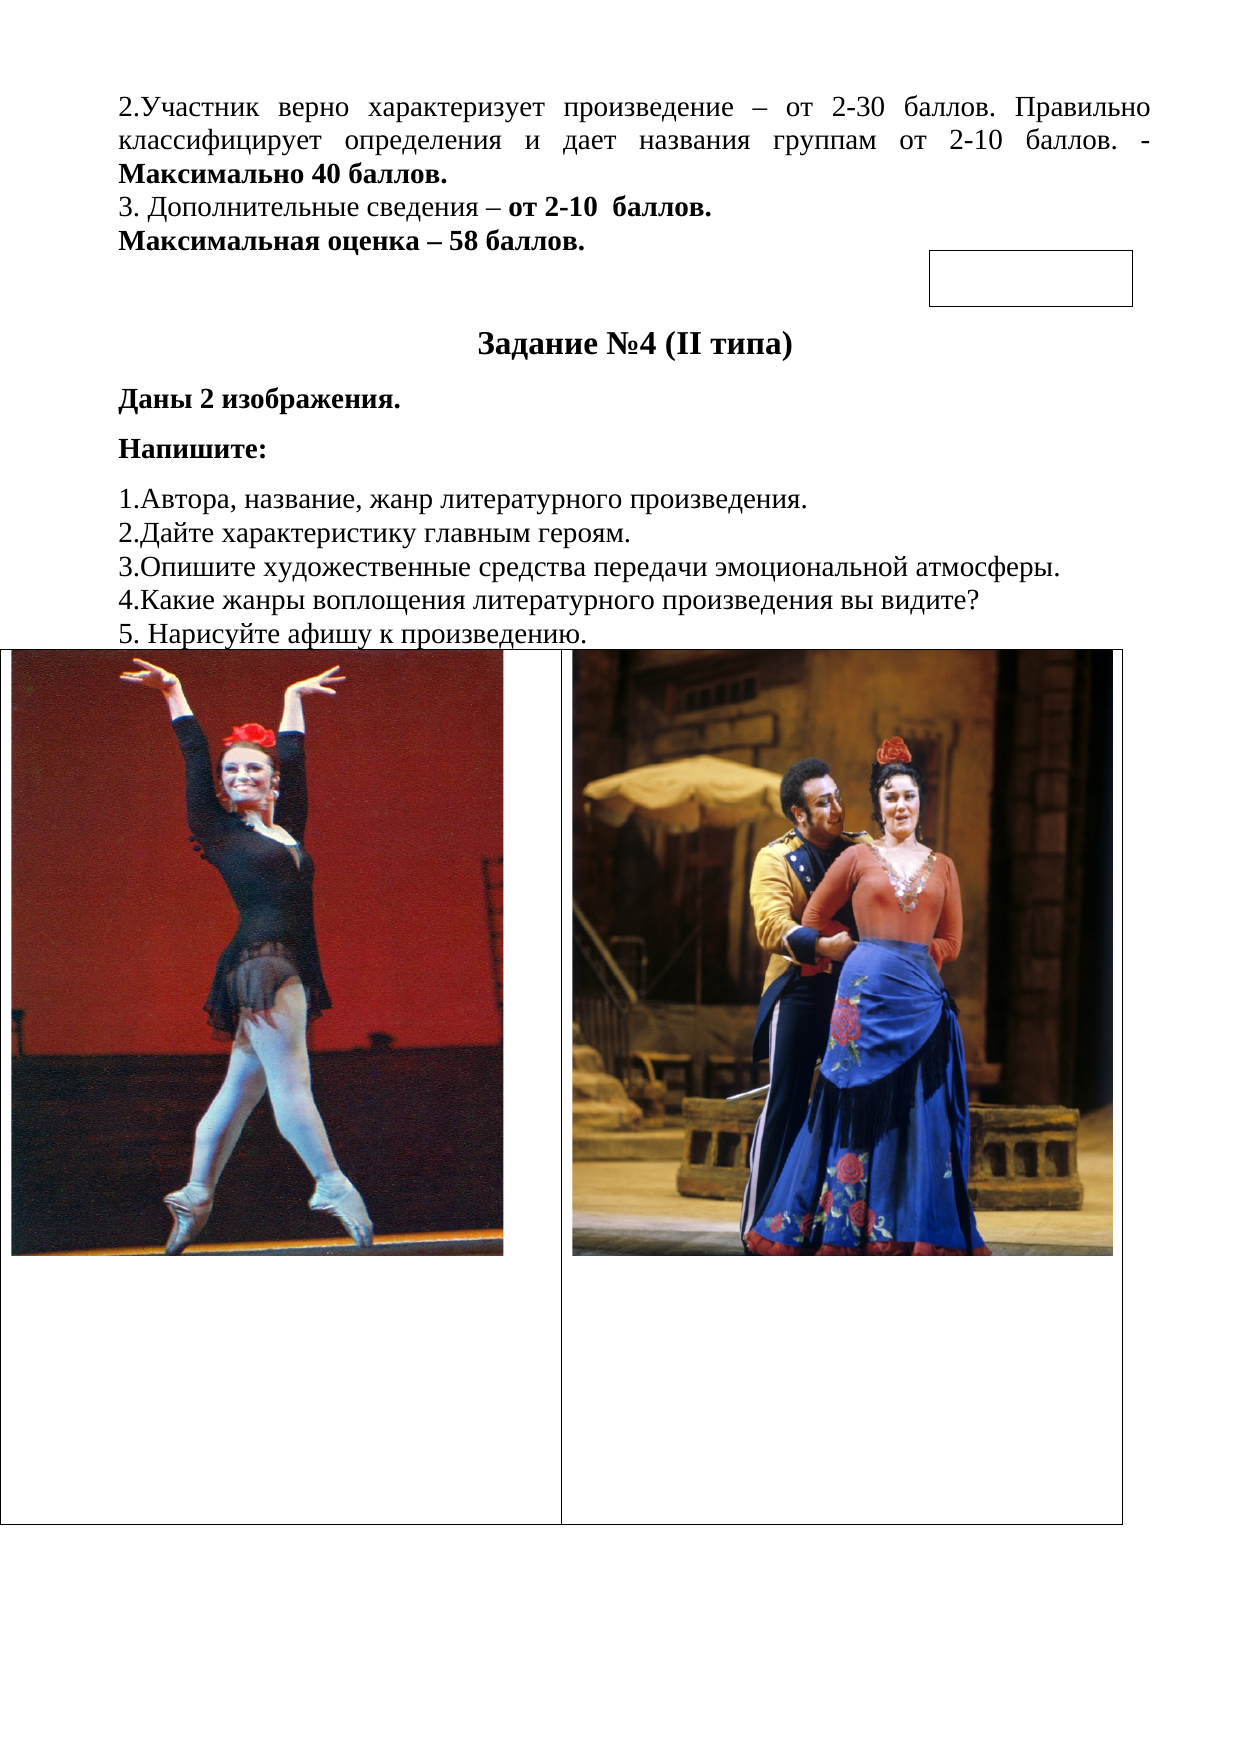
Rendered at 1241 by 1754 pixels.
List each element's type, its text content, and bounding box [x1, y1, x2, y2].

picture [572, 650, 1113, 1256]
table_header [1, 650, 561, 1523]
table_header [562, 650, 1122, 1523]
text Даны 2 изображения. [118, 381, 1152, 414]
list 3. Дополнительные сведения – от 2-10 баллов. [118, 189, 1152, 223]
list Максимальная оценка – 58 баллов. [118, 223, 1152, 256]
text 4.Какие жанры воплощения литературного произведения вы видите? [118, 582, 1152, 616]
picture [11, 650, 504, 1256]
text 5. Нарисуйте афишу к произведению. [118, 616, 1152, 649]
text 3.Опишите художественные средства передачи эмоциональной атмосферы. [118, 549, 1152, 582]
text 2.Дайте характеристику главным героям. [118, 515, 1152, 549]
text Напишите: [118, 431, 1152, 465]
list 2.Участник верно характеризует произведение – от 2-30 баллов. Правильно классифицирует определения и дает названия группам от 2-10 баллов. - Максимально 40 баллов. [118, 89, 1152, 189]
text Задание №4 (II типа) [118, 323, 1152, 362]
table_header [930, 251, 1132, 306]
text 1.Автора, название, жанр литературного произведения. [118, 482, 1152, 515]
